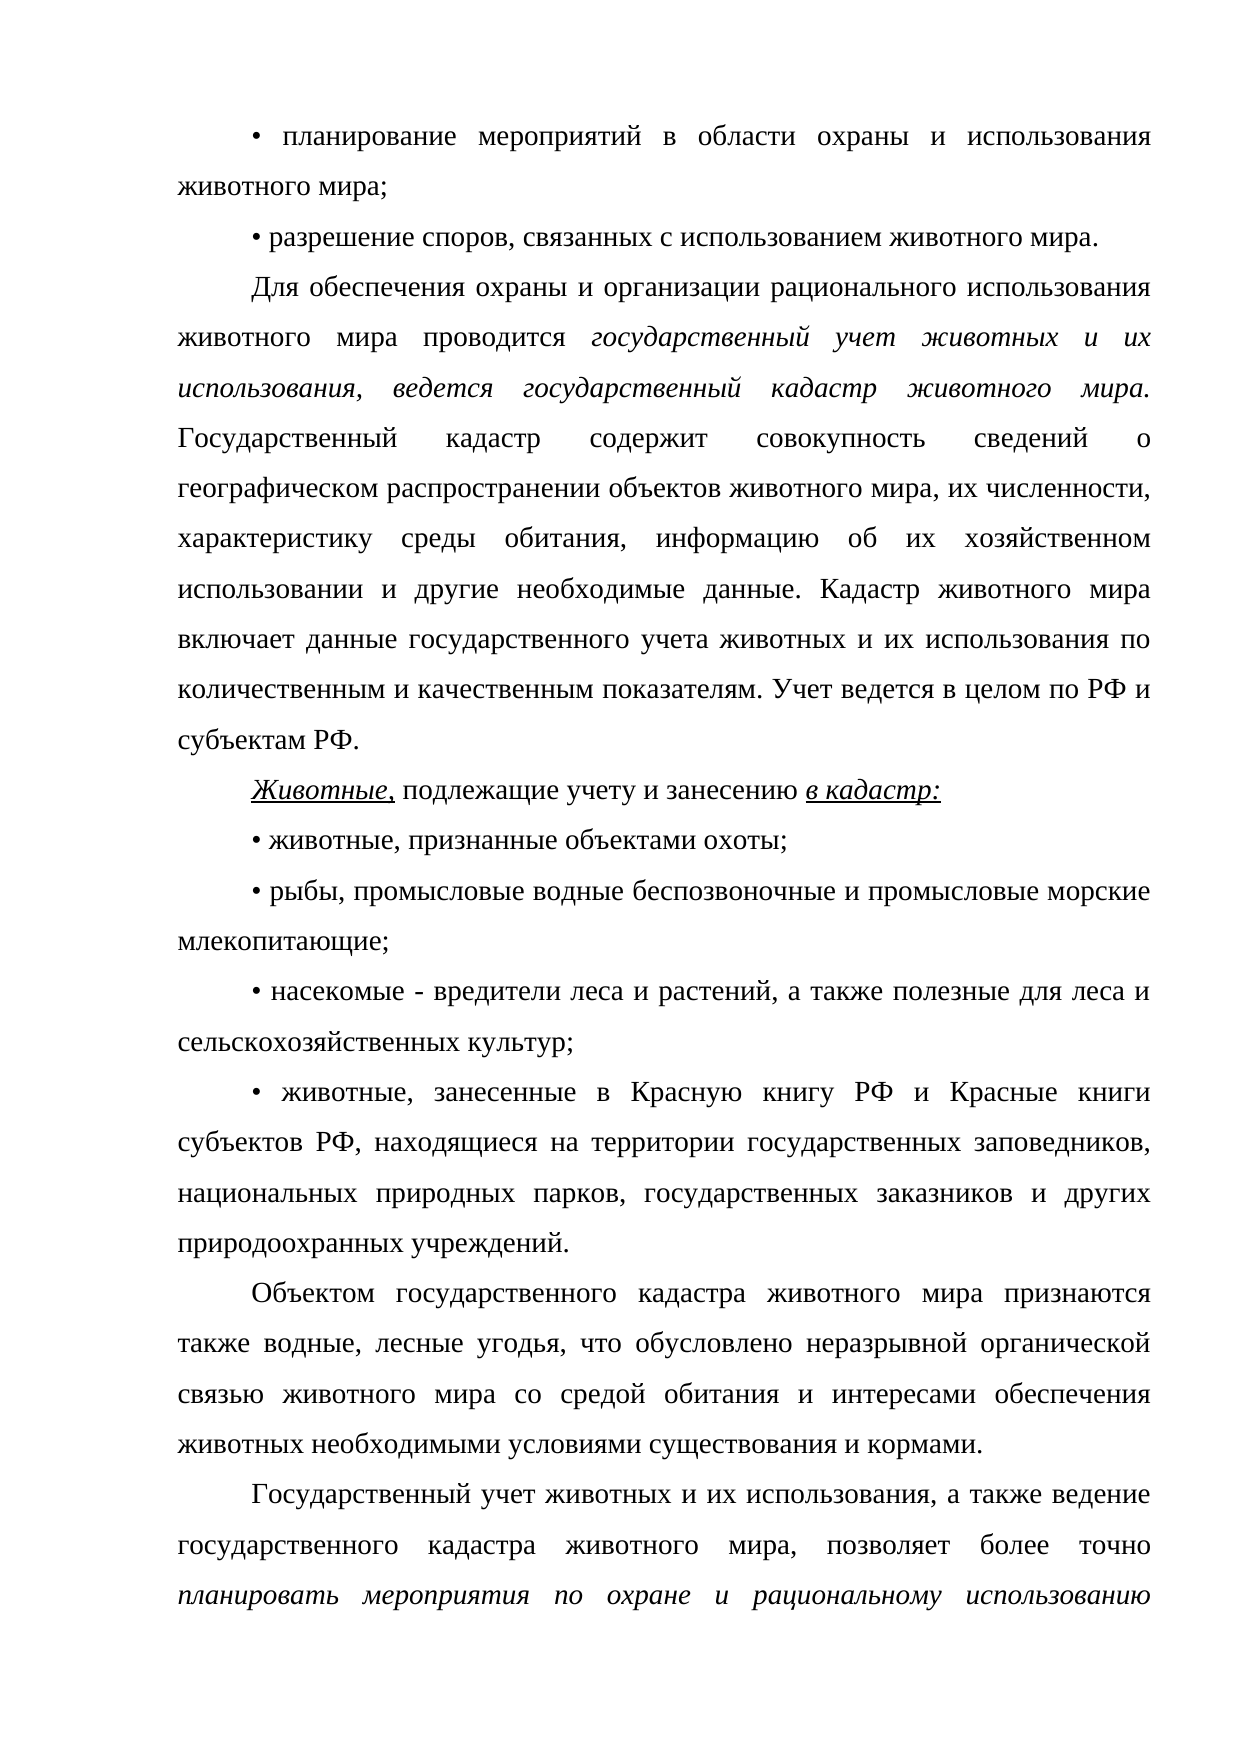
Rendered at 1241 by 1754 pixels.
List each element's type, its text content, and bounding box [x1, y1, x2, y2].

text • планирование мероприятий в области охраны и использования животного мира; [177, 118, 1152, 202]
text • рыбы, промысловые водные беспозвоночные и промысловые морские млекопитающие; [177, 873, 1152, 957]
text • животные, признанные объектами охоты; [177, 822, 1152, 856]
text Животные, подлежащие учету и занесению в кадастр: [177, 772, 1152, 806]
text • животные, занесенные в Красную книгу РФ и Красные книги субъектов РФ, находящиеся на территории государственных заповедников, национальных природных парков, государственных заказников и других природоохранных учреждений. [177, 1074, 1152, 1258]
text Для обеспечения охраны и организации рационального использования животного мира проводится государственный учет животных и их использования, ведется государственный кадастр животного мира. Государственный кадастр содержит совокупность сведений о географическом распространении объектов животного мира, их численности, характеристику среды обитания, информацию об их хозяйственном использовании и другие необходимые данные. Кадастр животного мира включает данные государственного учета животных и их использования по количественным и качественным показателям. Учет ведется в целом по РФ и субъектам РФ. [177, 269, 1152, 755]
text • разрешение споров, связанных с использованием животного мира. [177, 219, 1152, 252]
text • насекомые - вредители леса и растений, а также полезные для леса и сельскохозяйственных культур; [177, 973, 1152, 1057]
text Объектом государственного кадастра животного мира признаются также водные, лесные угодья, что обусловлено неразрывной органической связью животного мира со средой обитания и интересами обеспечения животных необходимыми условиями существования и кормами. [177, 1275, 1152, 1460]
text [177, 1477, 1152, 1611]
